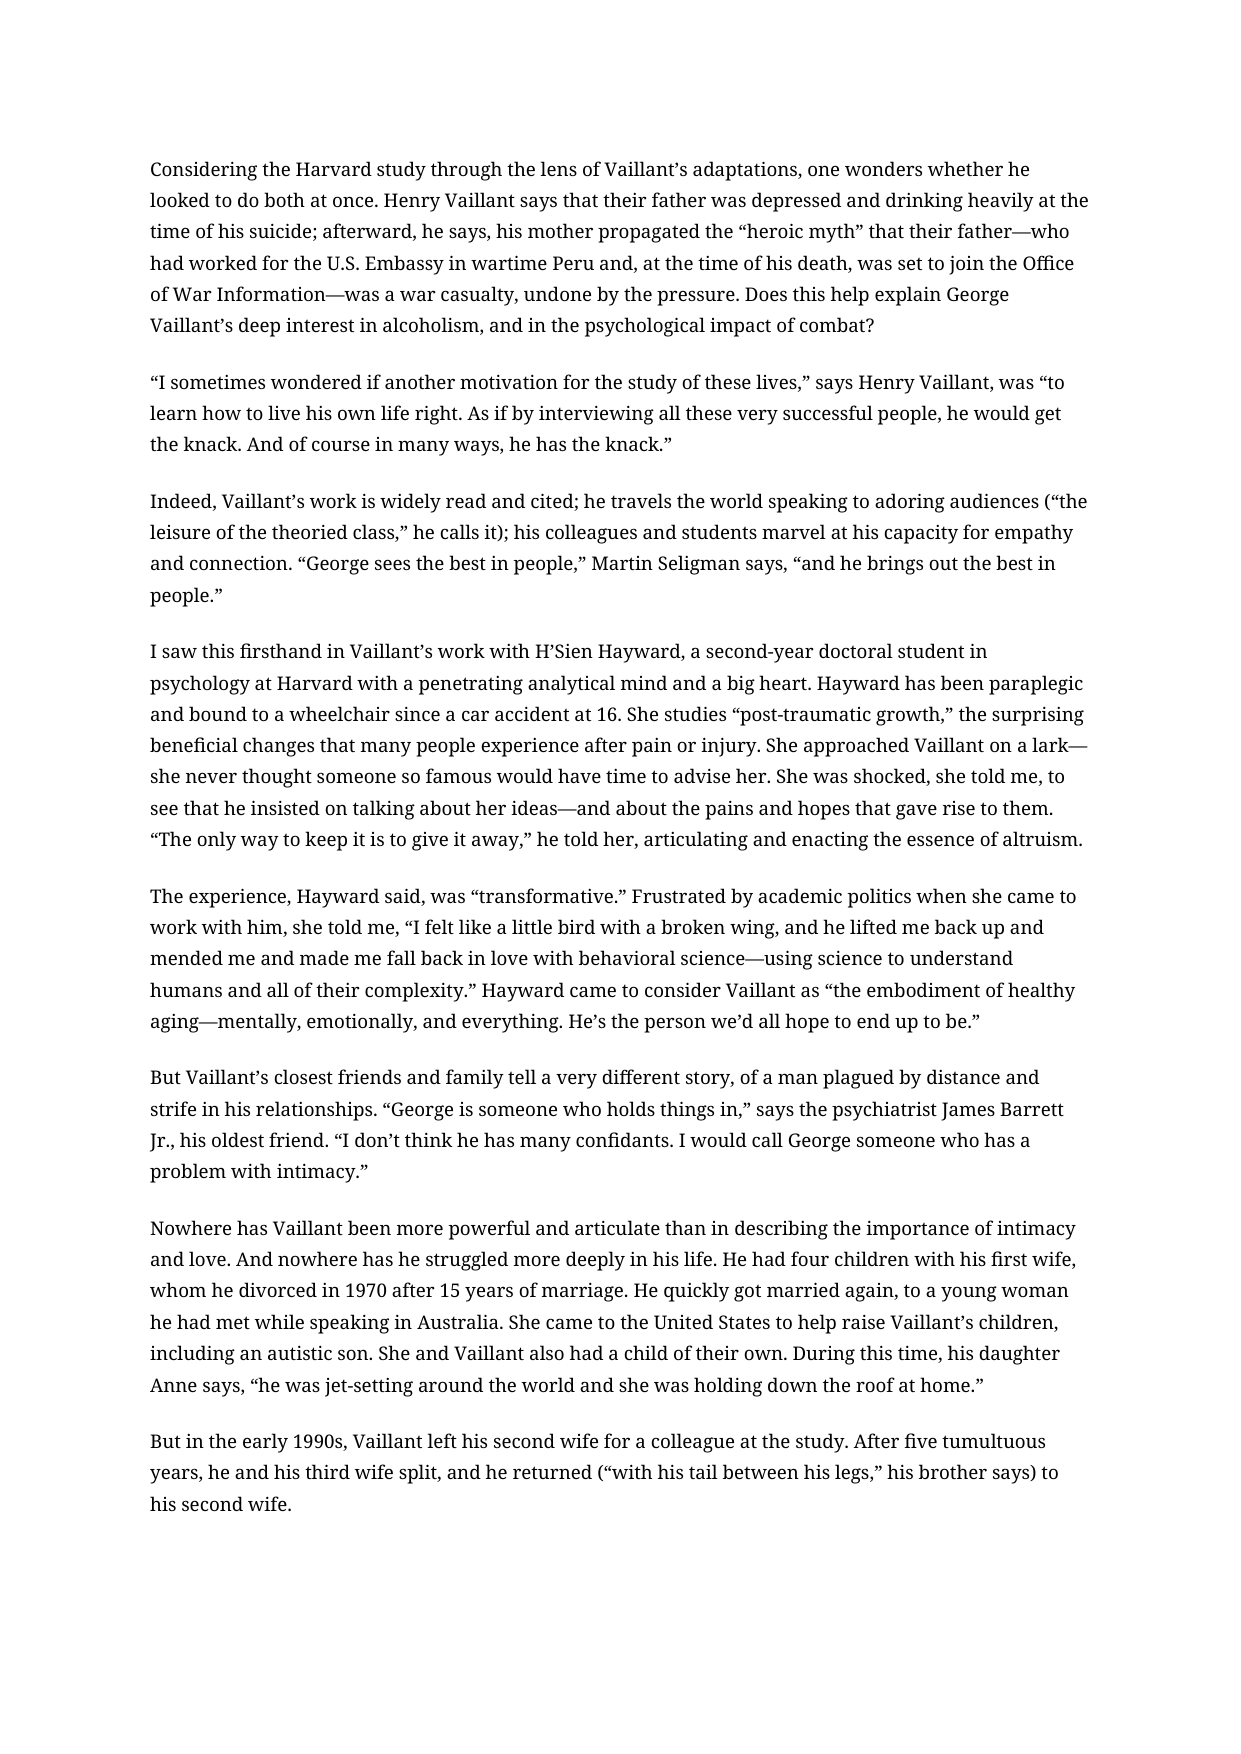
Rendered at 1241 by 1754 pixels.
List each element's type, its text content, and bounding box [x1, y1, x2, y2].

text Nowhere has Vaillant been more powerful and articulate than in describing the importance of intimacy and love. And nowhere has he struggled more deeply in his life. He had four children with his first wife, whom he divorced in 1970 after 15 years of marriage. He quickly got married again, to a young woman he had met while speaking in Australia. She came to the United States to help raise Vaillant’s children, including an autistic son. She and Vaillant also had a child of their own. During this time, his daughter Anne says, “he was jet-setting around the world and she was holding down the roof at home.” [150, 1209, 1090, 1397]
text But in the early 1990s, Vaillant left his second wife for a colleague at the study. After five tumultuous years, he and his third wife split, and he returned (“with his tail between his legs,” his brother says) to his second wife. [150, 1422, 1090, 1516]
text I saw this firsthand in Vaillant’s work with H’Sien Hayward, a second-year doctoral student in psychology at Harvard with a penetrating analytical mind and a big heart. Hayward has been paraplegic and bound to a wheelchair since a car accident at 16. She studies “post-traumatic growth,” the surprising beneficial changes that many people experience after pain or injury. She approached Vaillant on a lark—she never thought someone so famous would have time to advise her. She was shocked, she told me, to see that he insisted on talking about her ideas—and about the pains and hopes that gave rise to them. “The only way to keep it is to give it away,” he told her, articulating and enacting the essence of altruism. [150, 633, 1090, 852]
text But Vaillant’s closest friends and family tell a very different story, of a man plagued by distance and strife in his relationships. “George is someone who holds things in,” says the psychiatrist James Barrett Jr., his oldest friend. “I don’t think he has many confidants. I would call George someone who has a problem with intimacy.” [150, 1059, 1090, 1184]
text “I sometimes wondered if another motivation for the study of these lives,” says Henry Vaillant, was “to learn how to live his own life right. As if by interviewing all these very successful people, he would get the knack. And of course in many ways, he has the knack.” [150, 363, 1090, 457]
text Indeed, Vaillant’s work is widely read and cited; he travels the world speaking to adoring audiences (“the leisure of the theoried class,” he calls it); his colleagues and students marvel at his capacity for empathy and connection. “George sees the best in people,” Martin Seligman says, “and he brings out the best in people.” [150, 482, 1090, 608]
text The experience, Hayward said, was “transformative.” Frustrated by academic politics when she came to work with him, she told me, “I felt like a little bird with a broken wing, and he lifted me back up and mended me and made me fall back in love with behavioral science—using science to understand humans and all of their complexity.” Hayward came to consider Vaillant as “the embodiment of healthy aging—mentally, emotionally, and everything. He’s the person we’d all hope to end up to be.” [150, 877, 1090, 1034]
text Considering the Harvard study through the lens of Vaillant’s adaptations, one wonders whether he looked to do both at once. Henry Vaillant says that their father was depressed and drinking heavily at the time of his suicide; afterward, he says, his mother propagated the “heroic myth” that their father—who had worked for the U.S. Embassy in wartime Peru and, at the time of his death, was set to join the Office of War Information—was a war casualty, undone by the pressure. Does this help explain George Vaillant’s deep interest in alcoholism, and in the psychological impact of combat? [150, 150, 1090, 338]
